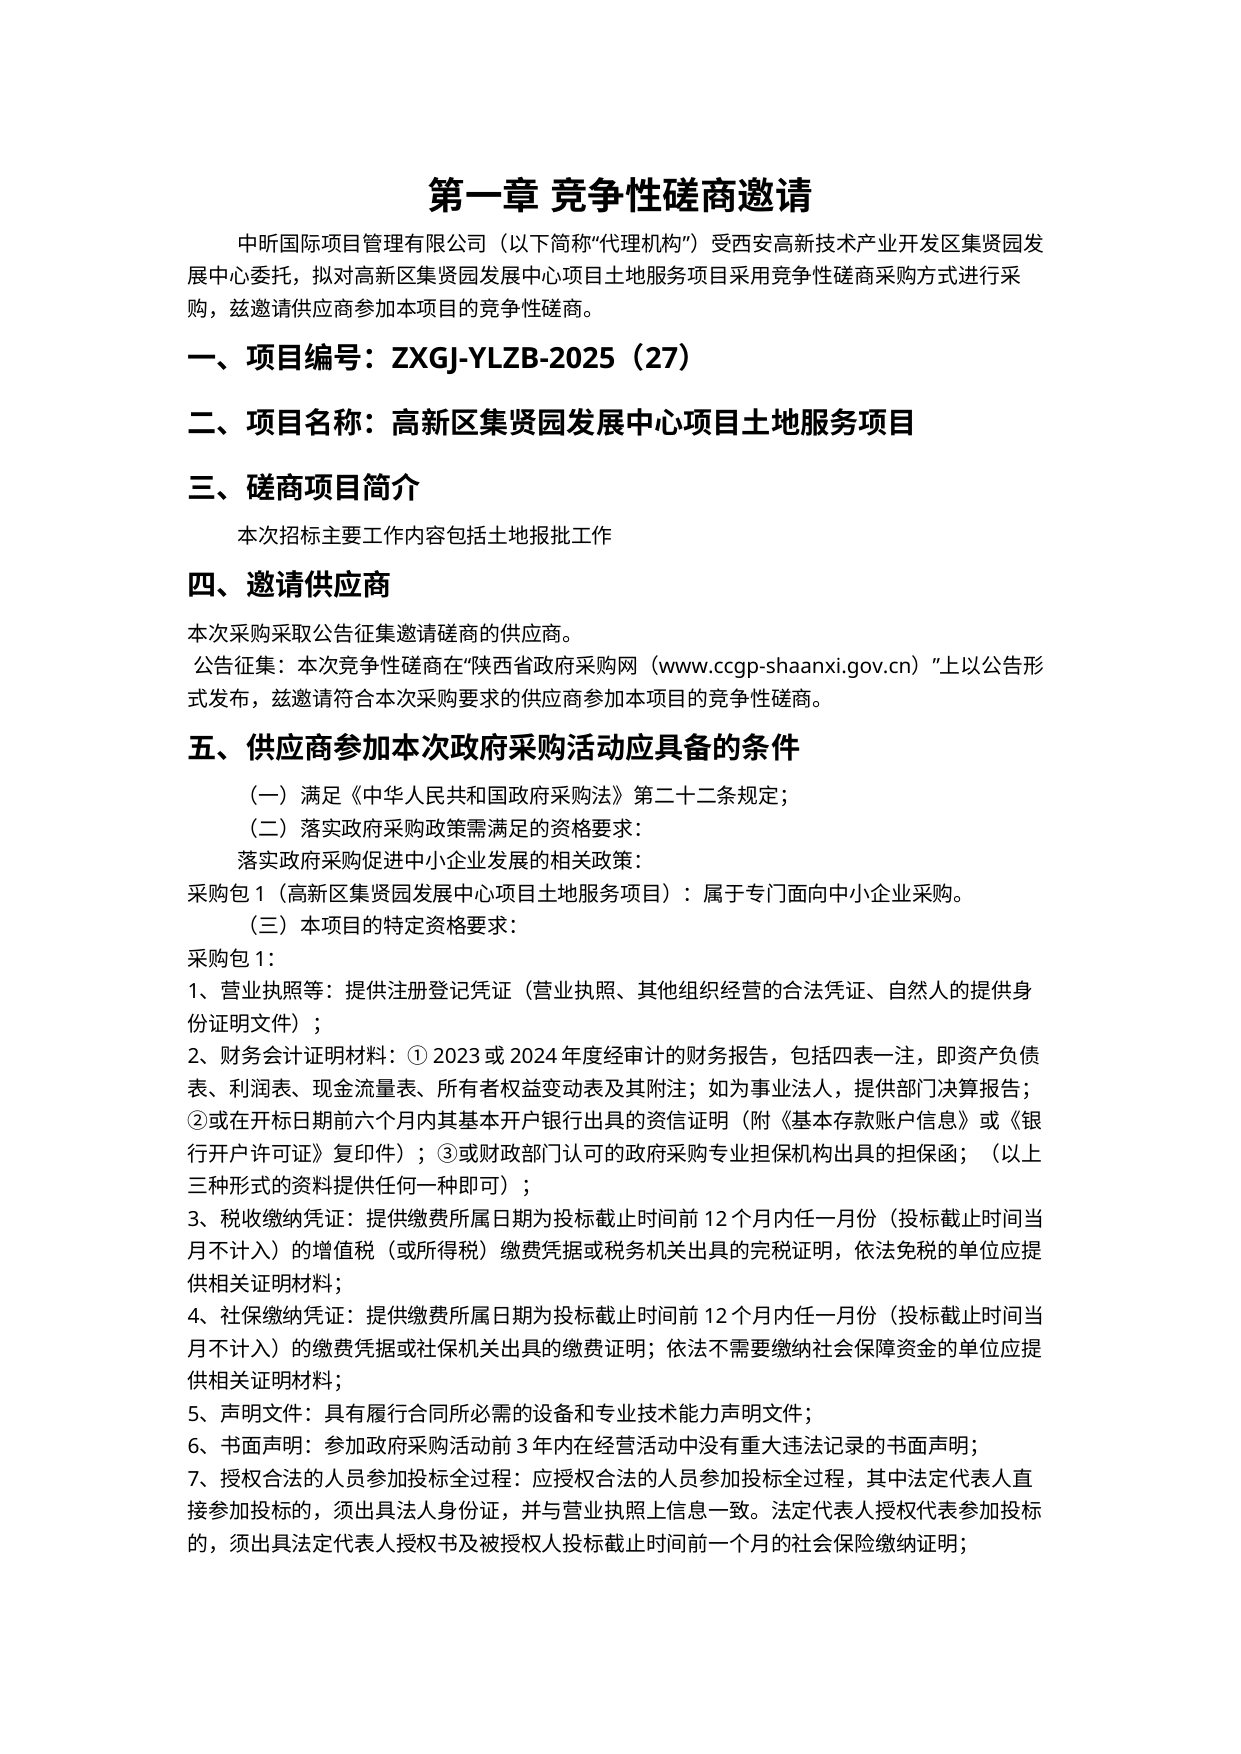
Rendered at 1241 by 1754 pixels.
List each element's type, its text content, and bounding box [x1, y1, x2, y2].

text 4、社保缴纳凭证：提供缴费所属日期为投标截止时间前12个月内任一月份（投标截止时间当月不计入）的缴费凭据或社保机关出具的缴费证明；依法不需要缴纳社会保障资金的单位应提供相关证明材料； [187, 1299, 1053, 1397]
text 采购包1： [187, 942, 1053, 974]
text 中昕国际项目管理有限公司（以下简称“代理机构”）受西安高新技术产业开发区集贤园发展中心委托，拟对高新区集贤园发展中心项目土地服务项目采用竞争性磋商采购方式进行采购，兹邀请供应商参加本项目的竞争性磋商。 [187, 227, 1053, 324]
text （二）落实政府采购政策需满足的资格要求： [187, 812, 1053, 844]
text 7、授权合法的人员参加投标全过程：应授权合法的人员参加投标全过程，其中法定代表人直接参加投标的，须出具法人身份证，并与营业执照上信息一致。法定代表人授权代表参加投标的，须出具法定代表人授权书及被授权人投标截止时间前一个月的社会保险缴纳证明； [187, 1462, 1053, 1559]
text 6、书面声明：参加政府采购活动前3年内在经营活动中没有重大违法记录的书面声明； [187, 1429, 1053, 1462]
text 三、磋商项目简介 [187, 454, 1053, 519]
text （三）本项目的特定资格要求： [187, 909, 1053, 942]
text 1、营业执照等：提供注册登记凭证（营业执照、其他组织经营的合法凭证、自然人的提供身份证明文件）； [187, 974, 1053, 1039]
text 本次招标主要工作内容包括土地报批工作 [187, 519, 1053, 552]
text 五、供应商参加本次政府采购活动应具备的条件 [187, 714, 1053, 779]
text 采购包1（高新区集贤园发展中心项目土地服务项目）：属于专门面向中小企业采购。 [187, 877, 1053, 909]
text 四、邀请供应商 [187, 552, 1053, 617]
text 二、项目名称：高新区集贤园发展中心项目土地服务项目 [187, 389, 1053, 454]
text 本次采购采取公告征集邀请磋商的供应商。 [187, 617, 1053, 649]
text （一）满足《中华人民共和国政府采购法》第二十二条规定； [187, 779, 1053, 812]
text 5、声明文件：具有履行合同所必需的设备和专业技术能力声明文件； [187, 1397, 1053, 1429]
text 3、税收缴纳凭证：提供缴费所属日期为投标截止时间前12个月内任一月份（投标截止时间当月不计入）的增值税（或所得税）缴费凭据或税务机关出具的完税证明，依法免税的单位应提供相关证明材料； [187, 1202, 1053, 1299]
text 一、项目编号：ZXGJ-YLZB-2025（27） [187, 324, 1053, 389]
text 第一章 竞争性磋商邀请 [187, 162, 1053, 227]
text 2、财务会计证明材料：①2023或2024年度经审计的财务报告，包括四表一注，即资产负债表、利润表、现金流量表、所有者权益变动表及其附注；如为事业法人，提供部门决算报告；②或在开标日期前六个月内其基本开户银行出具的资信证明（附《基本存款账户信息》或《银行开户许可证》复印件）；③或财政部门认可的政府采购专业担保机构出具的担保函；（以上三种形式的资料提供任何一种即可）； [187, 1039, 1053, 1202]
text 公告征集：本次竞争性磋商在“陕西省政府采购网（www.ccgp-shaanxi.gov.cn）”上以公告形式发布，兹邀请符合本次采购要求的供应商参加本项目的竞争性磋商。 [187, 649, 1053, 714]
text 落实政府采购促进中小企业发展的相关政策： [187, 844, 1053, 877]
